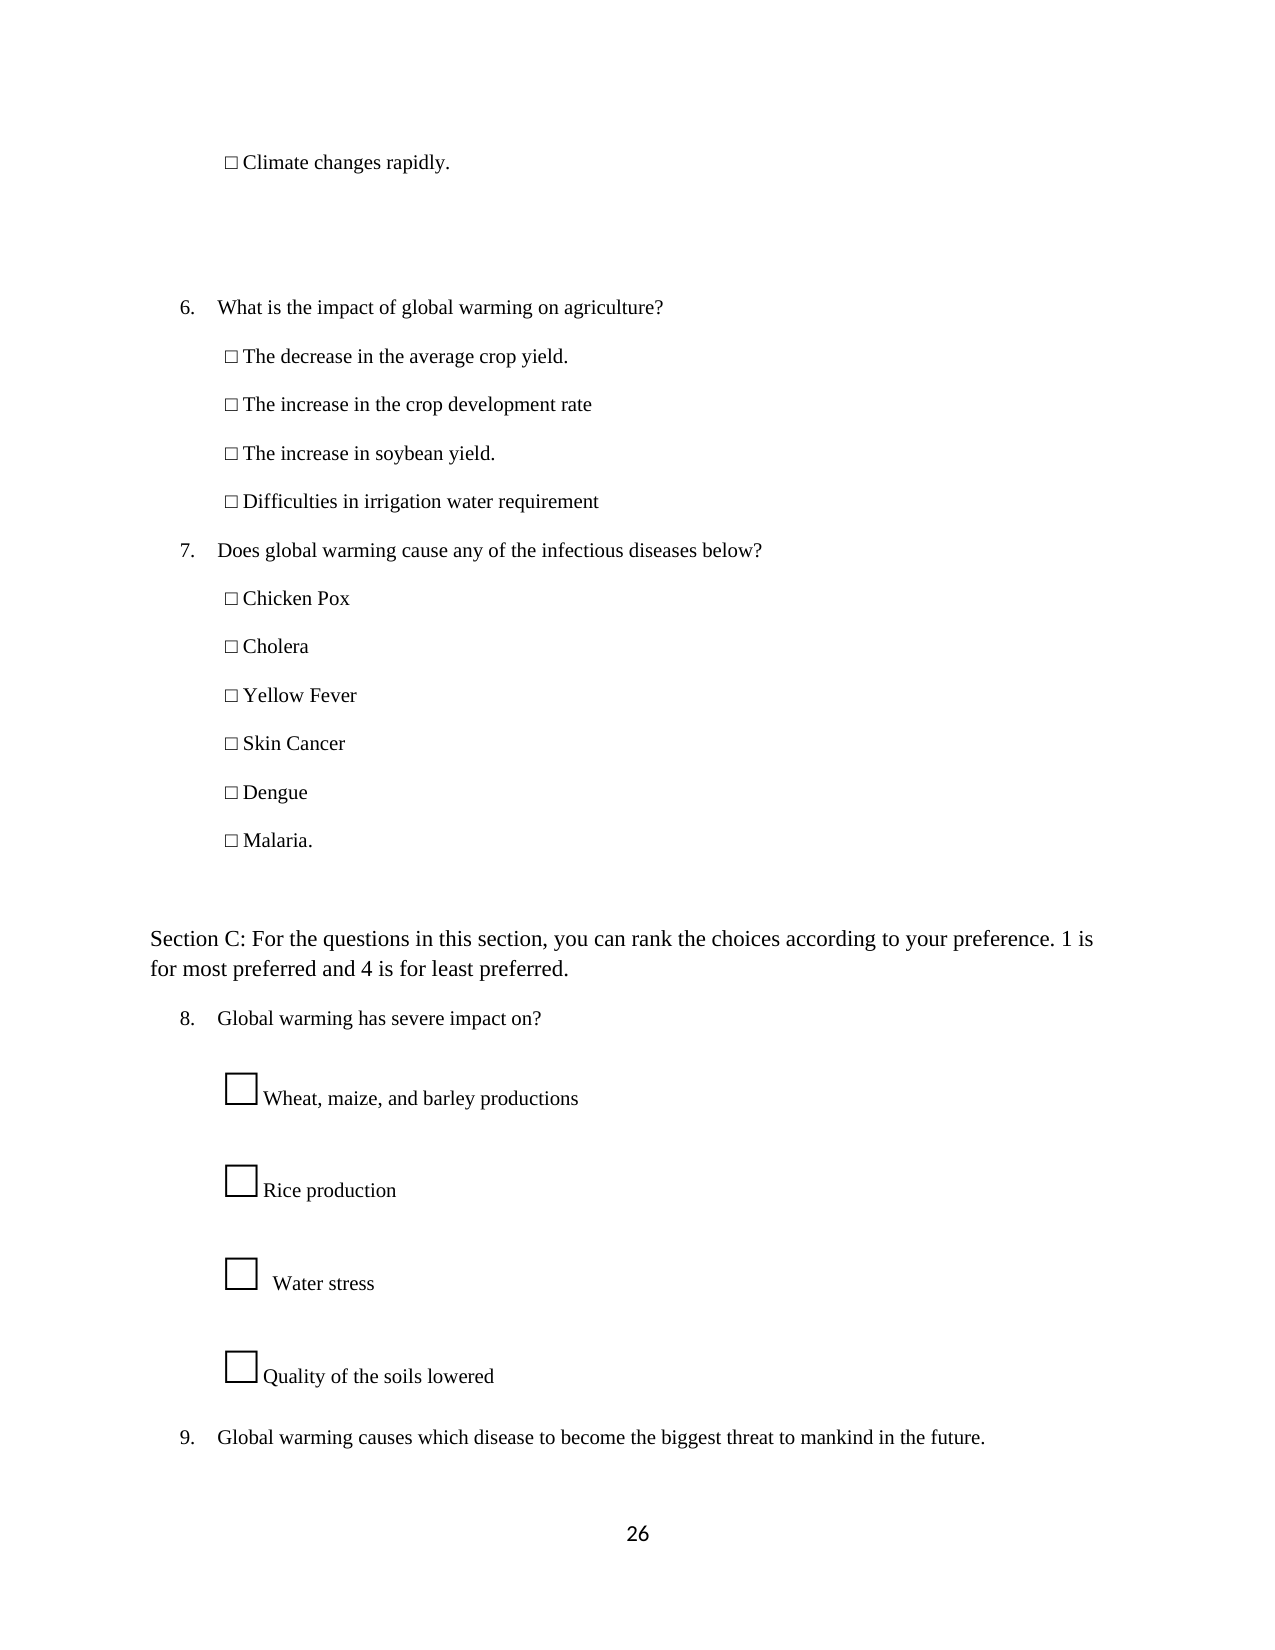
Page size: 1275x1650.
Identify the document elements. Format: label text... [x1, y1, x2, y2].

list What is the impact of global warming on agriculture? [179, 295, 1125, 319]
text □ The decrease in the average crop yield. [150, 344, 1125, 368]
text □ Malaria. [150, 828, 1125, 852]
text □ Yellow Fever [150, 683, 1125, 707]
text Section C: For the questions in this section, you can rank the choices according to your preference. 1 is for most preferred and 4 is for least preferred. [150, 925, 1125, 982]
text □ Skin Cancer [150, 731, 1125, 755]
text □ Difficulties in irrigation water requirement [150, 489, 1125, 513]
list Global warming has severe impact on? [179, 1006, 1125, 1030]
list Does global warming cause any of the infectious diseases below? [179, 537, 1125, 562]
text □ Water stress [150, 1239, 1125, 1302]
text □ Rice production [150, 1147, 1125, 1209]
text □ Chicken Pox [150, 586, 1125, 610]
text □ Cholera [150, 634, 1125, 658]
text □ Quality of the soils lowered [150, 1333, 1125, 1395]
text □ Climate changes rapidly. [150, 150, 1125, 174]
text □ Dengue [150, 780, 1125, 804]
text □ The increase in the crop development rate [150, 392, 1125, 416]
list Global warming causes which disease to become the biggest threat to mankind in the future. [179, 1425, 1125, 1449]
text □ Wheat, maize, and barley productions [150, 1055, 1125, 1117]
text □ The increase in soybean yield. [150, 441, 1125, 465]
